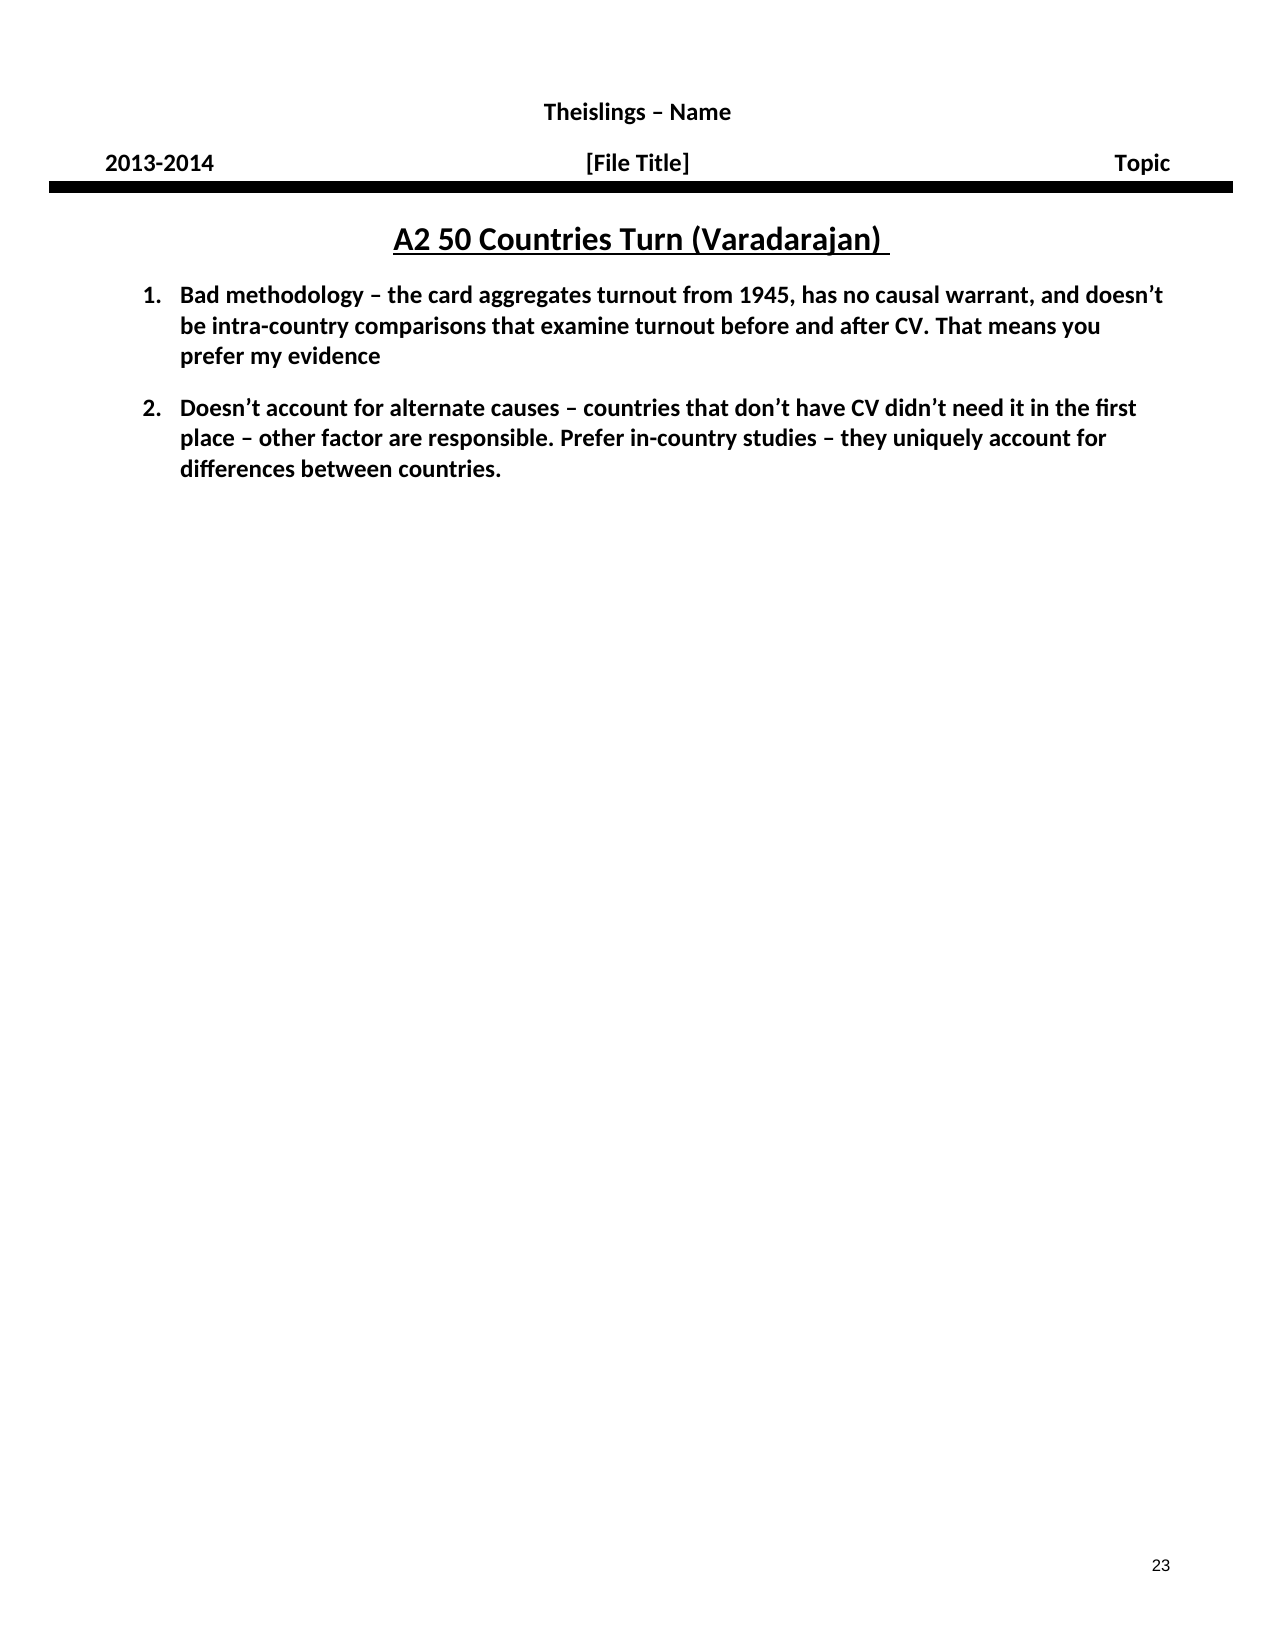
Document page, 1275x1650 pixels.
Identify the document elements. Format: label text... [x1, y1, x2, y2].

subtitle Bad methodology – the card aggregates turnout from 1945, has no causal warrant, and doesn’t be intra-country comparisons that examine turnout before and after CV. That means you prefer my evidence [142, 279, 1170, 371]
subtitle Doesn’t account for alternate causes – countries that don’t have CV didn’t need it in the first place – other factor are responsible. Prefer in-country studies – they uniquely account for differences between countries. [142, 392, 1170, 483]
subtitle A2 50 Countries Turn (Varadarajan) [105, 218, 1170, 258]
